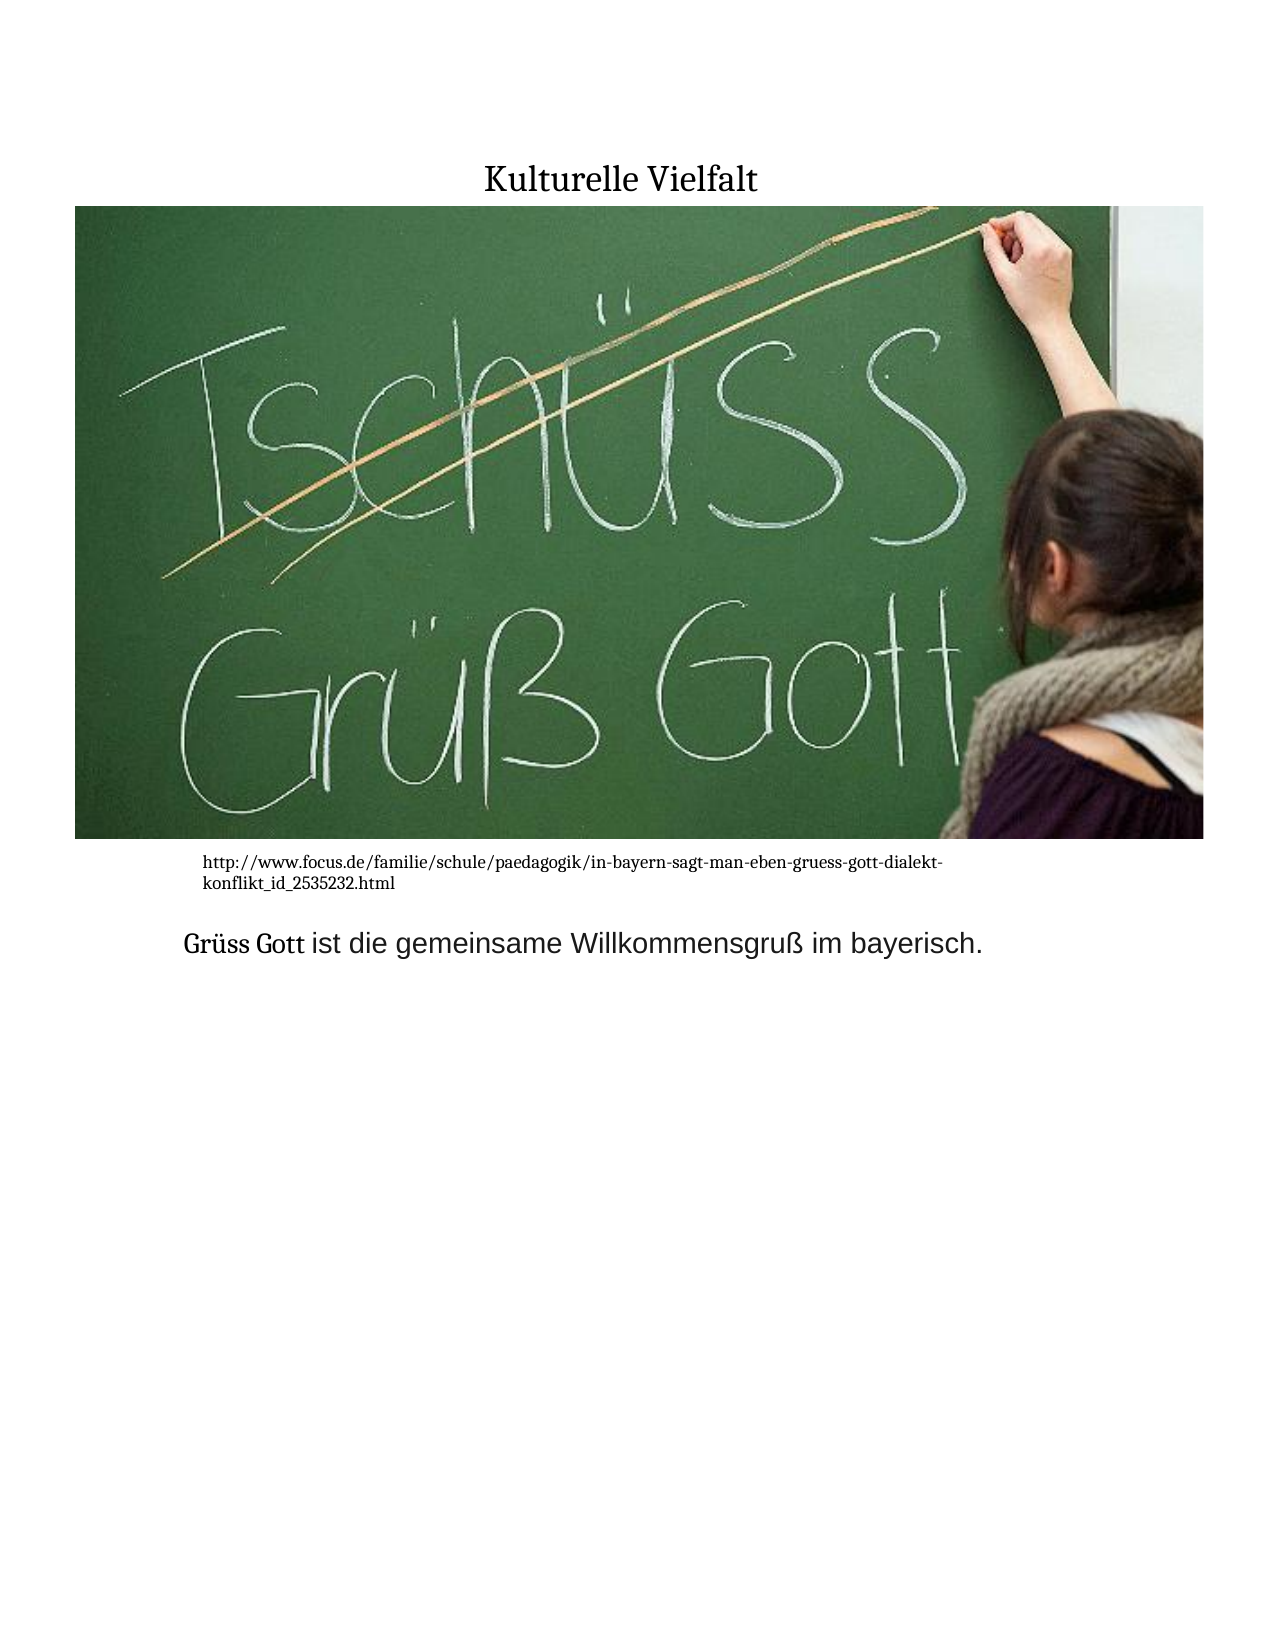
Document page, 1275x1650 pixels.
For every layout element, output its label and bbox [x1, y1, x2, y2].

picture [75, 206, 1203, 839]
